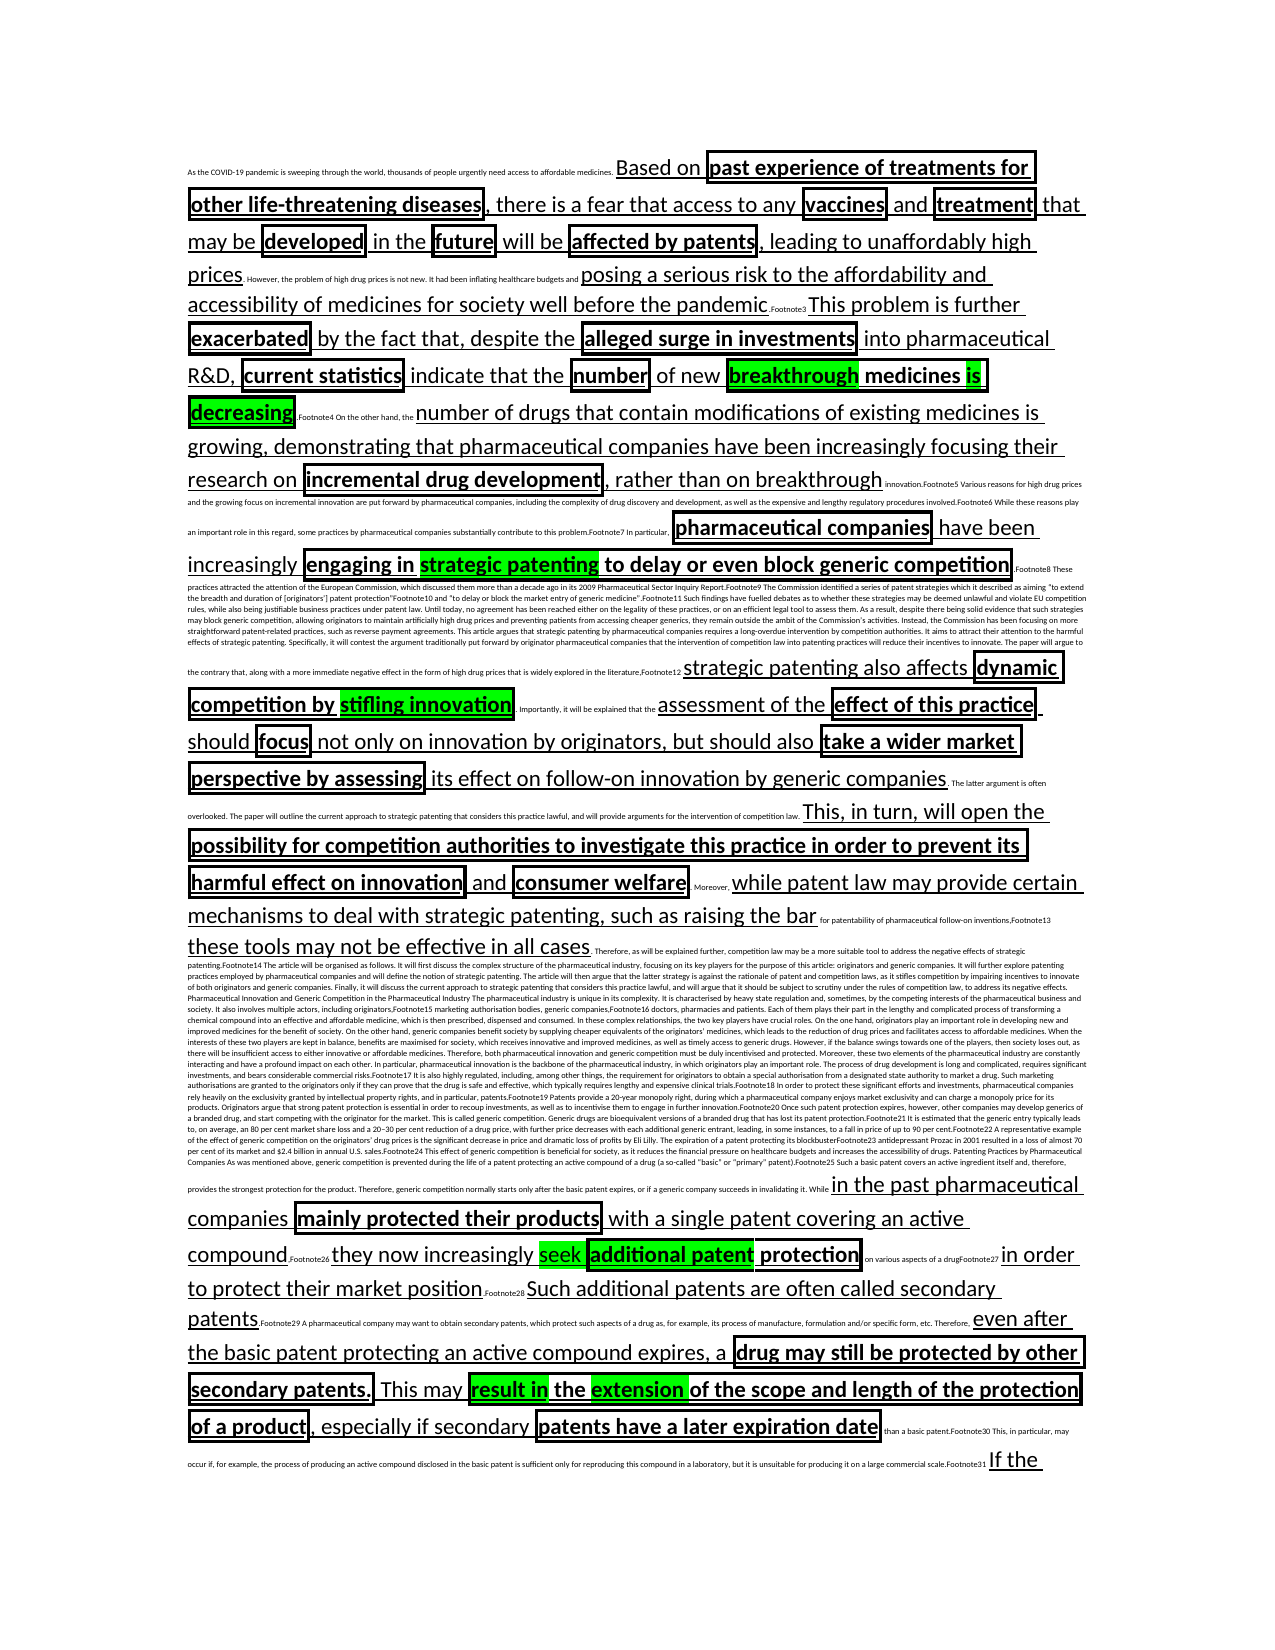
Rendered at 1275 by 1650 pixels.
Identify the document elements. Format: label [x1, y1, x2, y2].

text [187, 150, 1087, 1368]
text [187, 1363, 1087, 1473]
